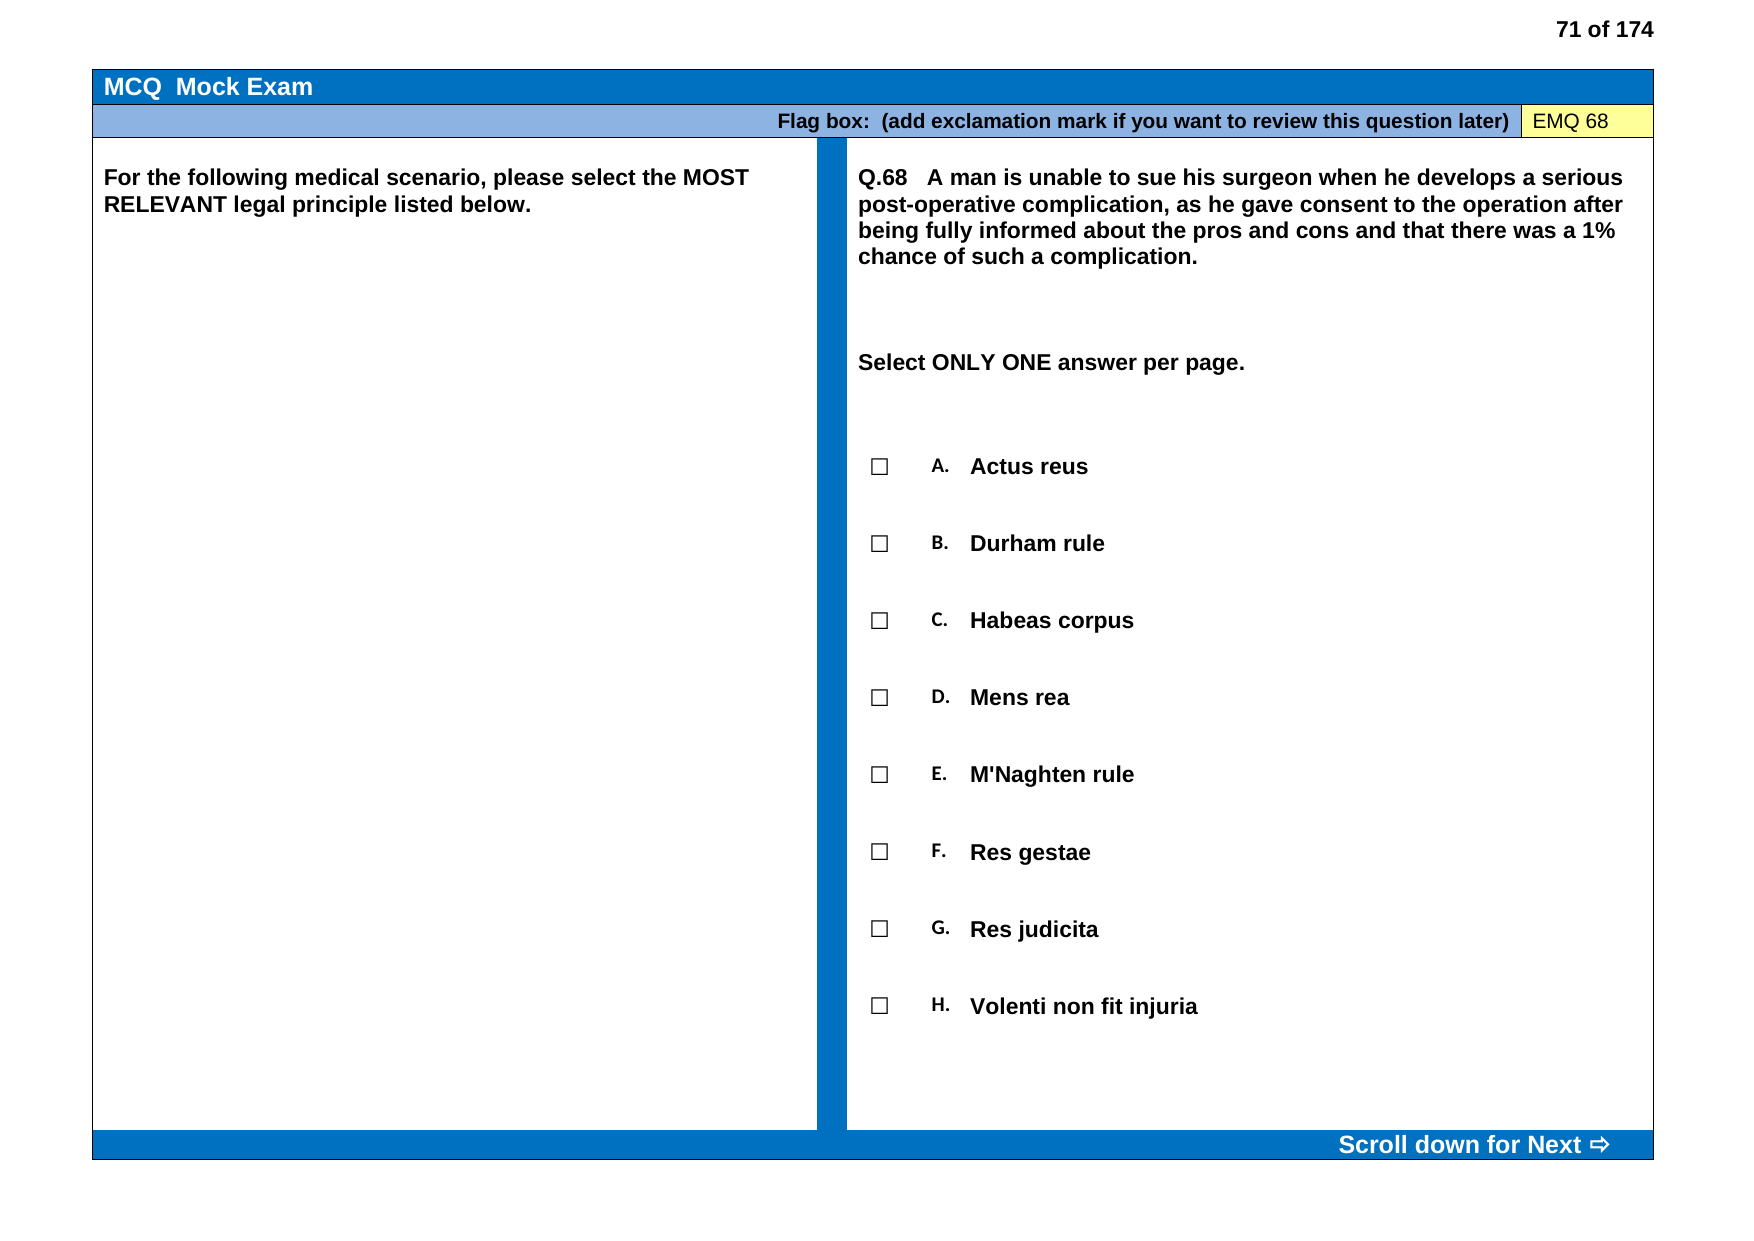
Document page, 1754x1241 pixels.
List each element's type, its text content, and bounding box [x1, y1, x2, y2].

table_cell MCQ Mock Exam [93, 70, 1653, 104]
table_cell Q.68 A man is unable to sue his surgeon when he develops a serious post-operative complication, as he gave consent to the operation after being fully informed about the pros and cons and that there was a 1% chance of such a complication. Select ONLY ONE answer per page. [847, 138, 1653, 1130]
table_cell [93, 1130, 1327, 1159]
table_cell EMQ 68 [1522, 105, 1653, 137]
table_cell Scroll down for Next [1327, 1130, 1653, 1159]
table_cell [817, 138, 847, 1130]
table_cell Flag box: (add exclamation mark if you want to review this question later) [93, 105, 1521, 137]
table_cell For the following medical scenario, please select the MOST RELEVANT legal principle listed below. [93, 138, 817, 1130]
